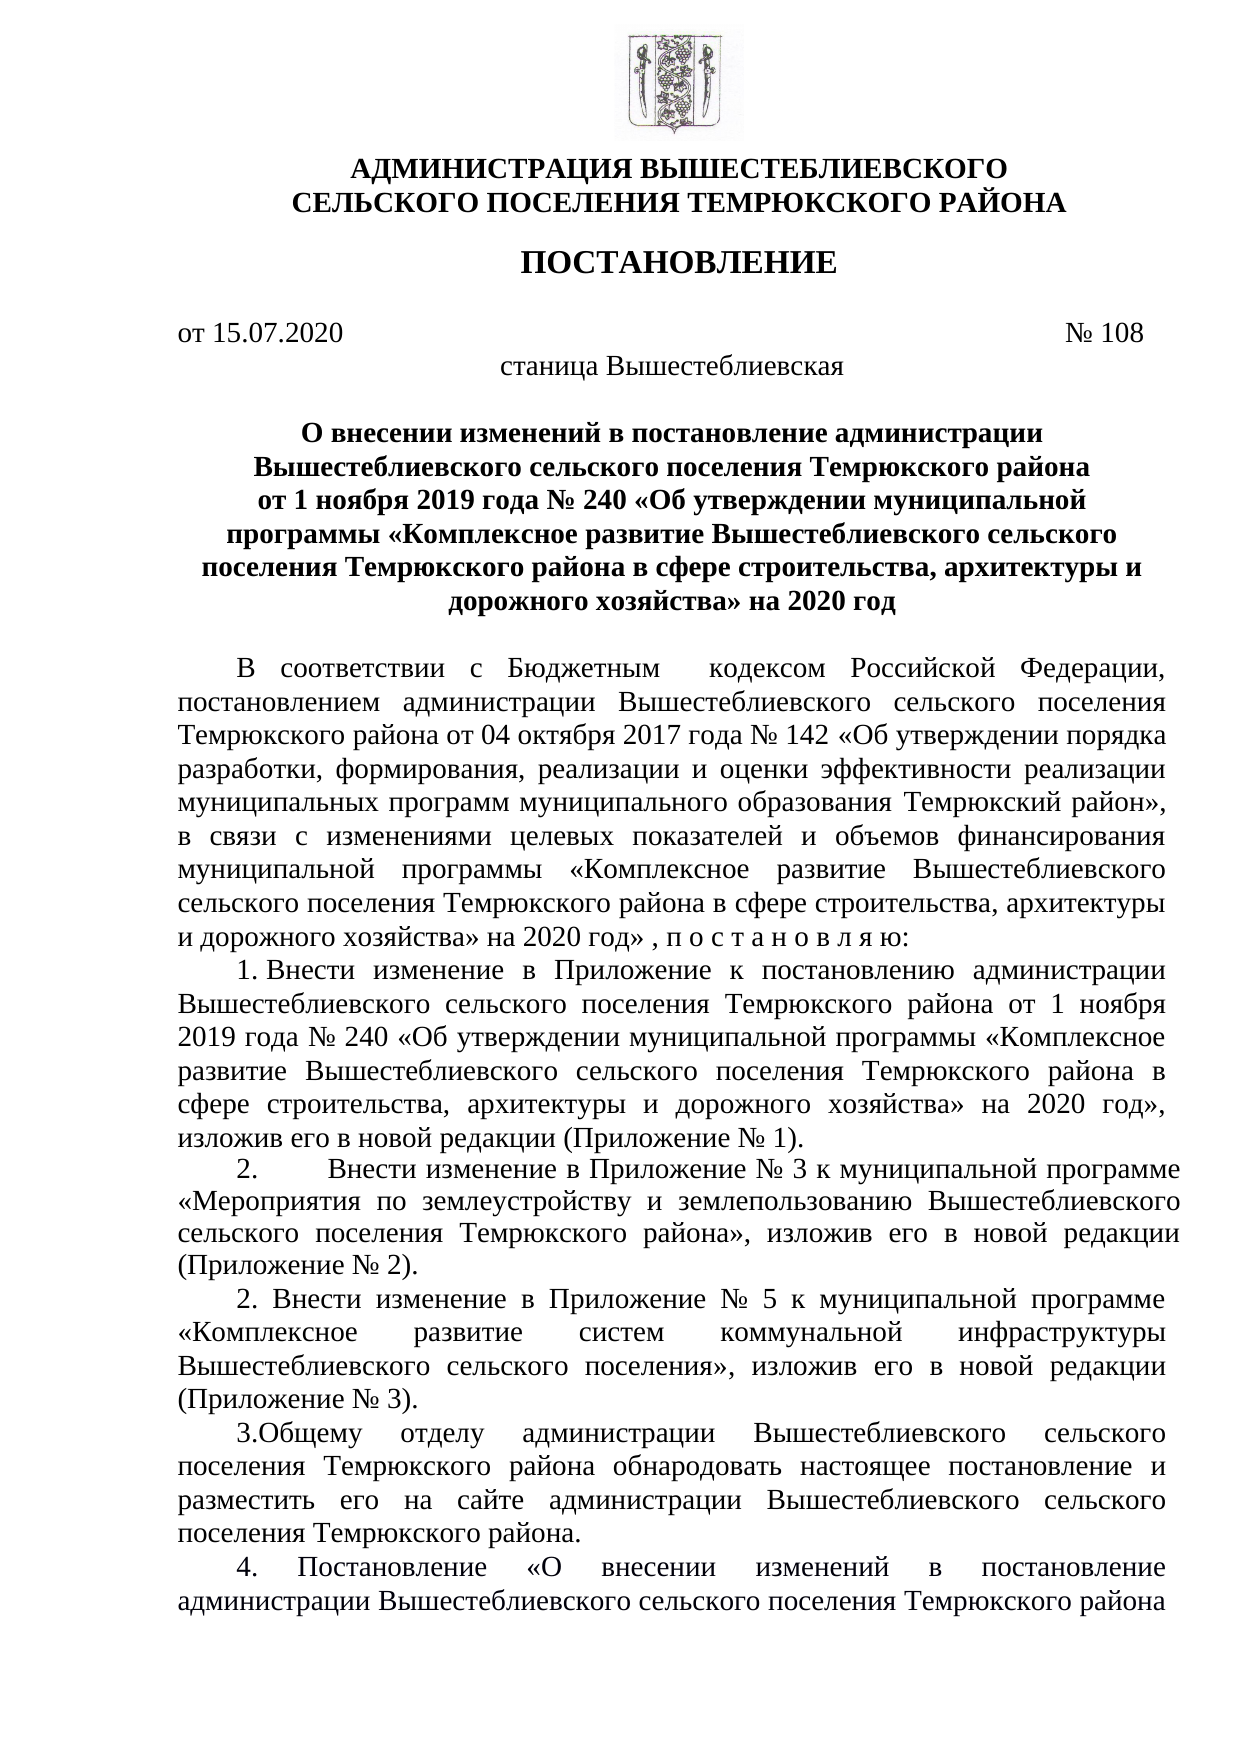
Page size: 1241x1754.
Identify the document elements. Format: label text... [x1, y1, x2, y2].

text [177, 1549, 1167, 1616]
list Внести изменение в Приложение к постановлению администрации Вышестеблиевского сельского поселения Темрюкского района от 1 ноября 2019 года № 240 «Об утверждении муниципальной программы «Комплексное развитие Вышестеблиевского сельского поселения Темрюкского района в сфере строительства, архитектуры и дорожного хозяйства» на 2020 год», изложив его в новой редакции (Приложение № 1). [177, 952, 1167, 1153]
text 2. Внести изменение в Приложение № 5 к муниципальной программе «Комплексное развитие систем коммунальной инфраструктуры Вышестеблиевского сельского поселения», изложив его в новой редакции (Приложение № 3). [177, 1281, 1167, 1415]
text В соответствии с Бюджетным кодексом Российской Федерации, постановлением администрации Вышестеблиевского сельского поселения Темрюкского района от 04 октября 2017 года № 142 «Об утверждении порядка разработки, формирования, реализации и оценки эффективности реализации муниципальных программ муниципального образования Темрюкский район», в связи с изменениями целевых показателей и объемов финансирования муниципальной программы «Комплексное развитие Вышестеблиевского сельского поселения Темрюкского района в сфере строительства, архитектуры и дорожного хозяйства» на 2020 год» , п о с т а н о в л я ю: [177, 650, 1167, 952]
text СЕЛЬСКОГО ПОСЕЛЕНИЯ ТЕМРЮКСКОГО РАЙОНА [177, 185, 1181, 219]
text станица Вышестеблиевская [177, 348, 1167, 382]
text 3.Общему отделу администрации Вышестеблиевского сельского поселения Темрюкского района обнародовать настоящее постановление и разместить его на сайте администрации Вышестеблиевского сельского поселения Темрюкского района. [177, 1415, 1167, 1549]
text АДМИНИСТРАЦИЯ ВЫШЕСТЕБЛИЕВСКОГО [177, 152, 1181, 185]
text ПОСТАНОВЛЕНИЕ [177, 243, 1181, 281]
title Внести изменение в Приложение № 3 к муниципальной программе «Мероприятия по землеустройству и землепользованию Вышестеблиевского сельского поселения Темрюкского района», изложив его в новой редакции (Приложение № 2). [177, 1153, 1181, 1281]
text от 15.07.2020 № 108 [177, 315, 1167, 348]
text О внесении изменений в постановление администрации Вышестеблиевского сельского поселения Темрюкского района от 1 ноября 2019 года № 240 «Об утверждении муниципальной программы «Комплексное развитие Вышестеблиевского сельского поселения Темрюкского района в сфере строительства, архитектуры и дорожного хозяйства» на 2020 год [177, 415, 1167, 617]
picture [614, 24, 744, 141]
